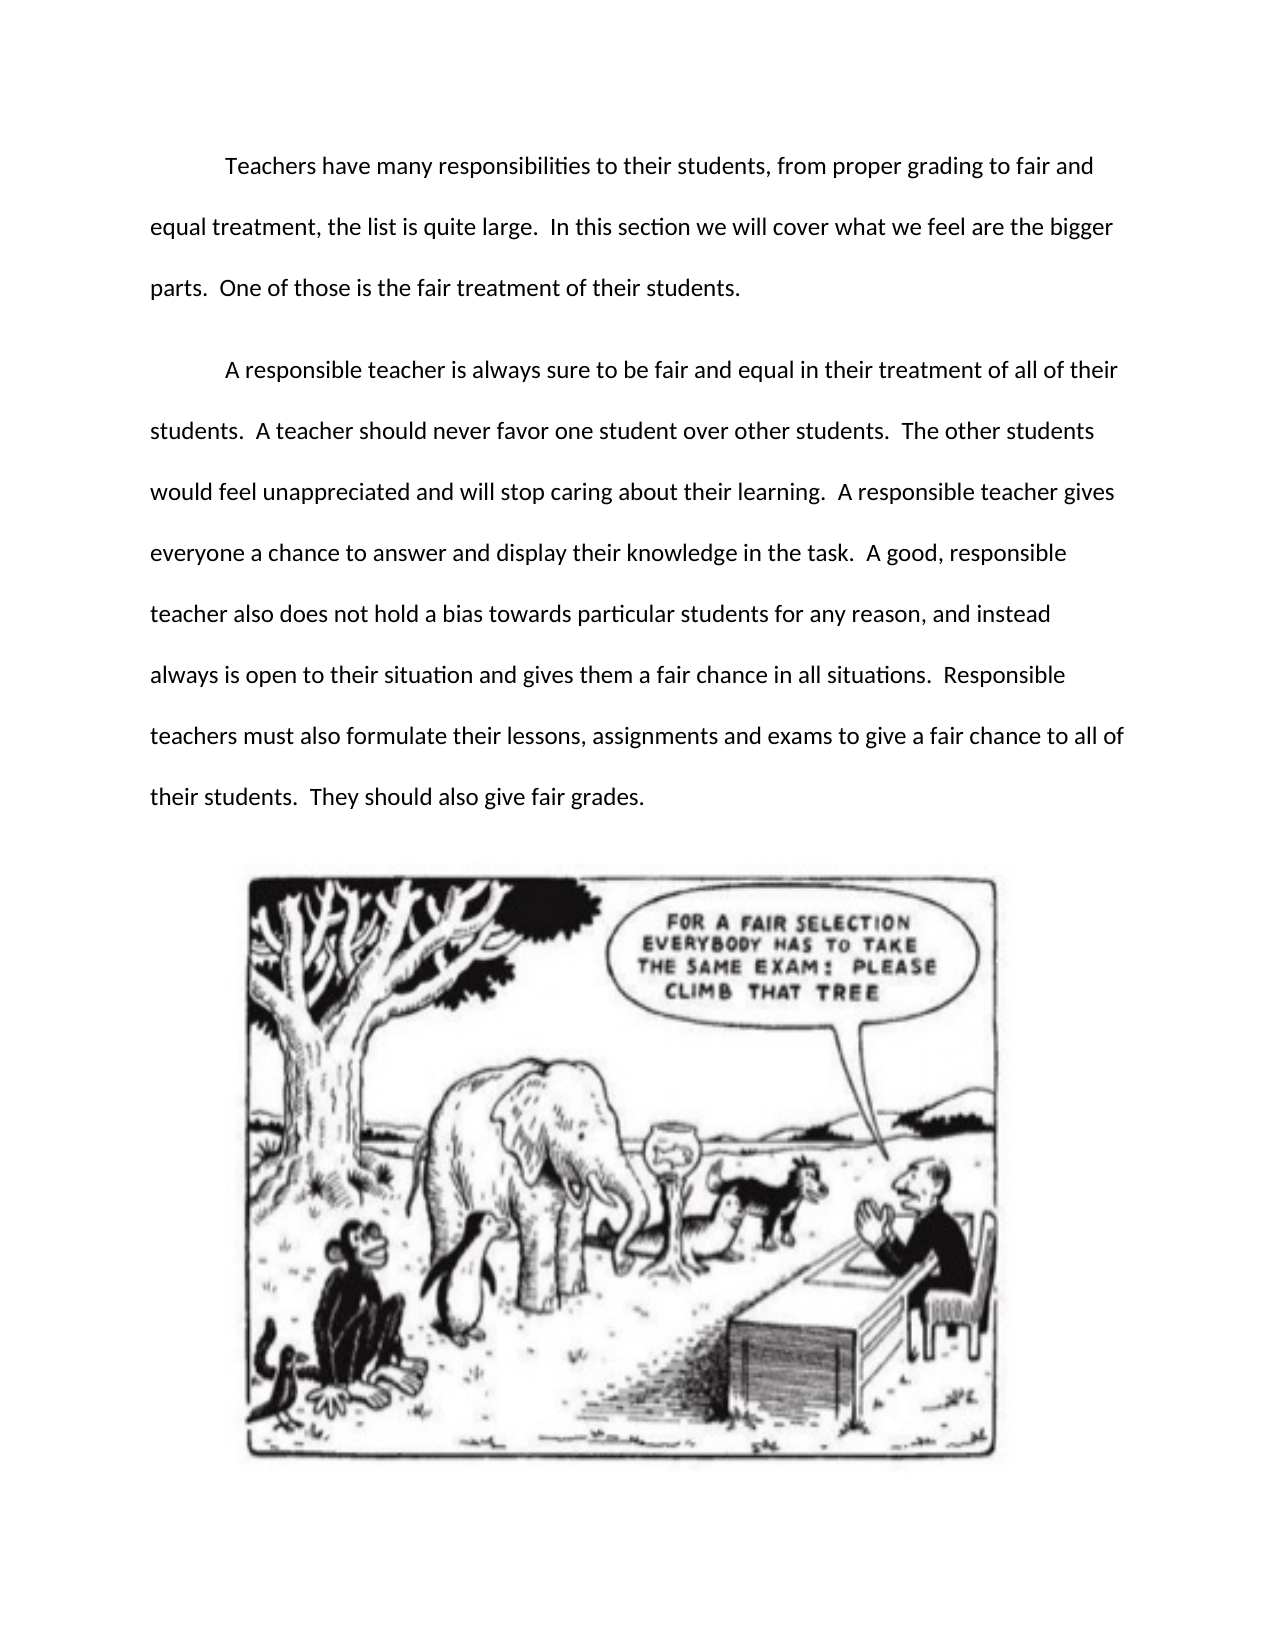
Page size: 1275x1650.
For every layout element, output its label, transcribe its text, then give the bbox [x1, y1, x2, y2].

text Teachers have many responsibilities to their students, from proper grading to fair and equal treatment, the list is quite large. In this section we will cover what we feel are the bigger parts. One of those is the fair treatment of their students. [150, 150, 1125, 303]
picture [225, 863, 1014, 1474]
text A responsible teacher is always sure to be fair and equal in their treatment of all of their students. A teacher should never favor one student over other students. The other students would feel unappreciated and will stop caring about their learning. A responsible teacher gives everyone a chance to answer and display their knowledge in the task. A good, responsible teacher also does not hold a bias towards particular students for any reason, and instead always is open to their situation and gives them a fair chance in all situations. Responsible teachers must also formulate their lessons, assignments and exams to give a fair chance to all of their students. They should also give fair grades. [150, 354, 1125, 812]
